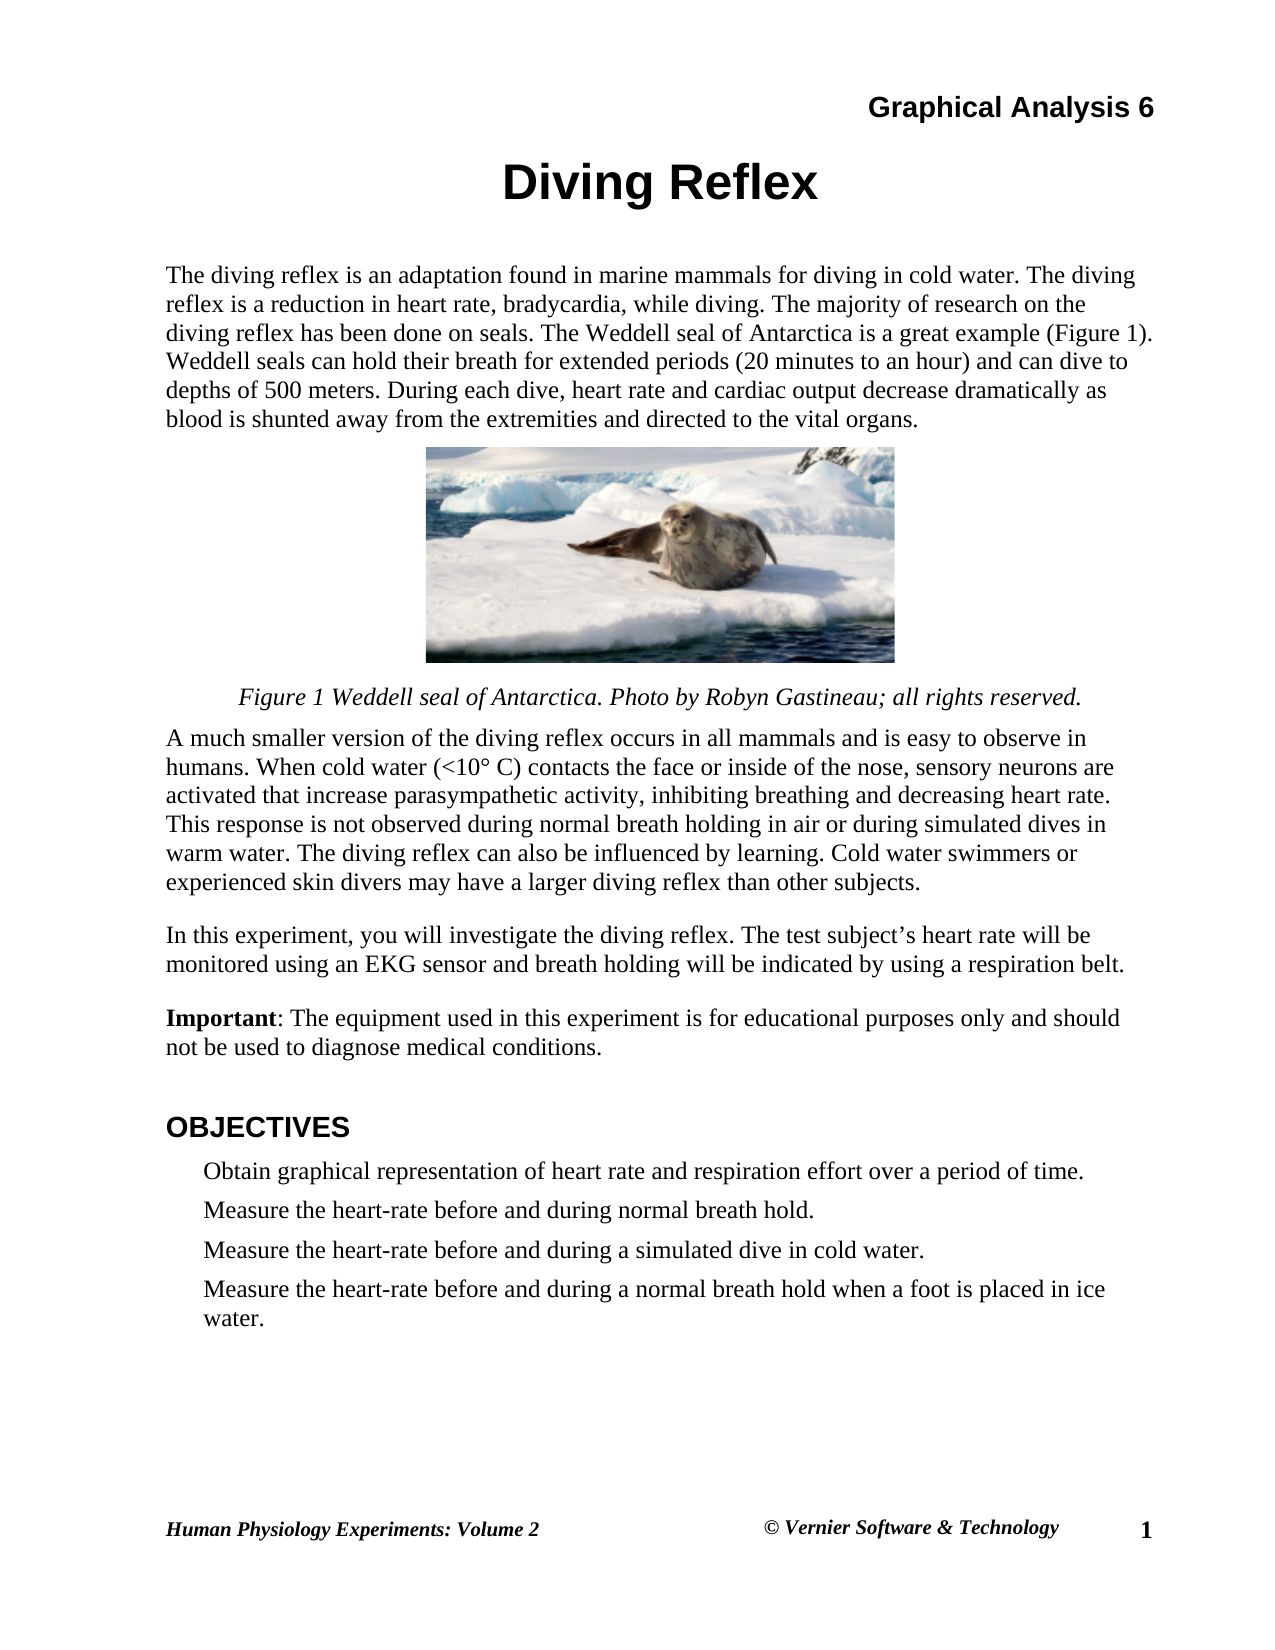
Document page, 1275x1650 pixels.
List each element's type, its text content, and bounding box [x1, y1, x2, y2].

subtitle Objectives [166, 1110, 1155, 1144]
text Graphical Analysis 6 [534, 73, 1155, 123]
list Measure the heart-rate before and during a simulated dive in cold water. [181, 1235, 1155, 1263]
text The diving reflex is an adaptation found in marine mammals for diving in cold water. The diving reflex is a reduction in heart rate, bradycardia, while diving. The majority of research on the diving reflex has been done on seals. The Weddell seal of Antarctica is a great example (Figure 1). Weddell seals can hold their breath for extended periods (20 minutes to an hour) and can dive to depths of 500 meters. During each dive, heart rate and cardiac output decrease dramatically as blood is shunted away from the extremities and directed to the vital organs. [166, 260, 1155, 433]
list Measure the heart-rate before and during a normal breath hold when a foot is placed in ice water. [181, 1274, 1155, 1331]
text Important: The equipment used in this experiment is for educational purposes only and should not be used to diagnose medical conditions. [166, 1003, 1155, 1060]
text A much smaller version of the diving reflex occurs in all mammals and is easy to observe in humans. When cold water (<10° C) contacts the face or inside of the nose, sensory neurons are activated that increase parasympathetic activity, inhibiting breathing and decreasing heart rate. This response is not observed during normal breath holding in air or during simulated dives in warm water. The diving reflex can also be influenced by learning. Cold water swimmers or experienced skin divers may have a larger diving reflex than other subjects. [166, 723, 1155, 895]
list Measure the heart-rate before and during normal breath hold. [181, 1196, 1155, 1224]
text Figure 1 Weddell seal of Antarctica. Photo by Robyn Gastineau; all rights reserved. [166, 682, 1155, 710]
picture [425, 447, 895, 663]
list Obtain graphical representation of heart rate and respiration effort over a period of time. [181, 1156, 1155, 1185]
text In this experiment, you will investigate the diving reflex. The test subject’s heart rate will be monitored using an EKG sensor and breath holding will be indicated by using a respiration belt. [166, 920, 1155, 978]
text Diving Reflex [166, 153, 1155, 210]
